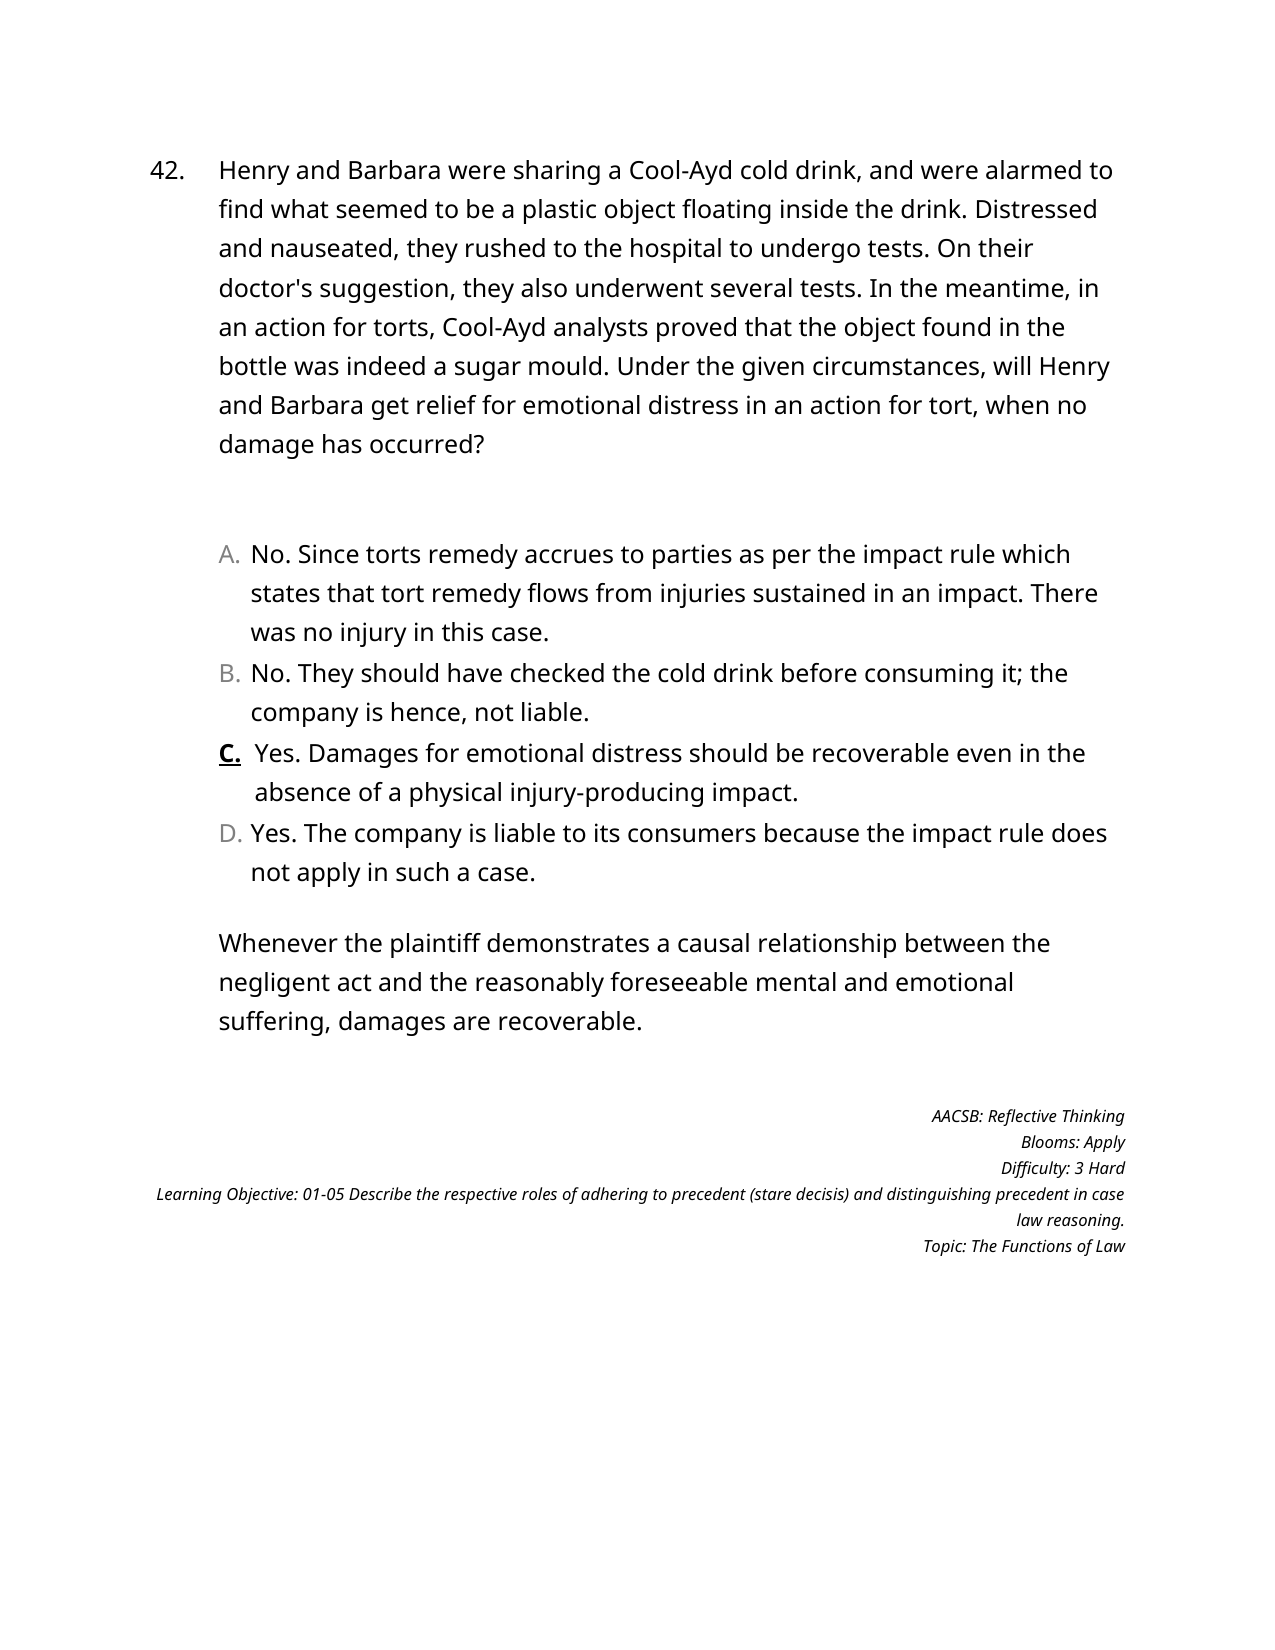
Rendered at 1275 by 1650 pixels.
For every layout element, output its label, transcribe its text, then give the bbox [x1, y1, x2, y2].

table_header 42. [150, 153, 218, 1075]
table_header AACSB: Reflective Thinking Blooms: Apply Difficulty: 3 Hard Learning Objective: 01-05 Describe the respective roles of adhering to precedent (stare decisis) and distinguishing precedent in case law reasoning. Topic: The Functions of Law [150, 1105, 1125, 1293]
table_header Henry and Barbara were sharing a Cool-Ayd cold drink, and were alarmed to find what seemed to be a plastic object floating inside the drink. Distressed and nauseated, they rushed to the hospital to undergo tests. On their doctor's suggestion, they also underwent several tests. In the meantime, in an action for torts, Cool-Ayd analysts proved that the object found in the bottle was indeed a sugar mould. Under the given circumstances, will Henry and Barbara get relief for emotional distress in an action for tort, when no damage has occurred? Whenever the plaintiff demonstrates a causal relationship between the negligent act and the reasonably foreseeable mental and emotional suffering, damages are recoverable. [218, 153, 1125, 1075]
